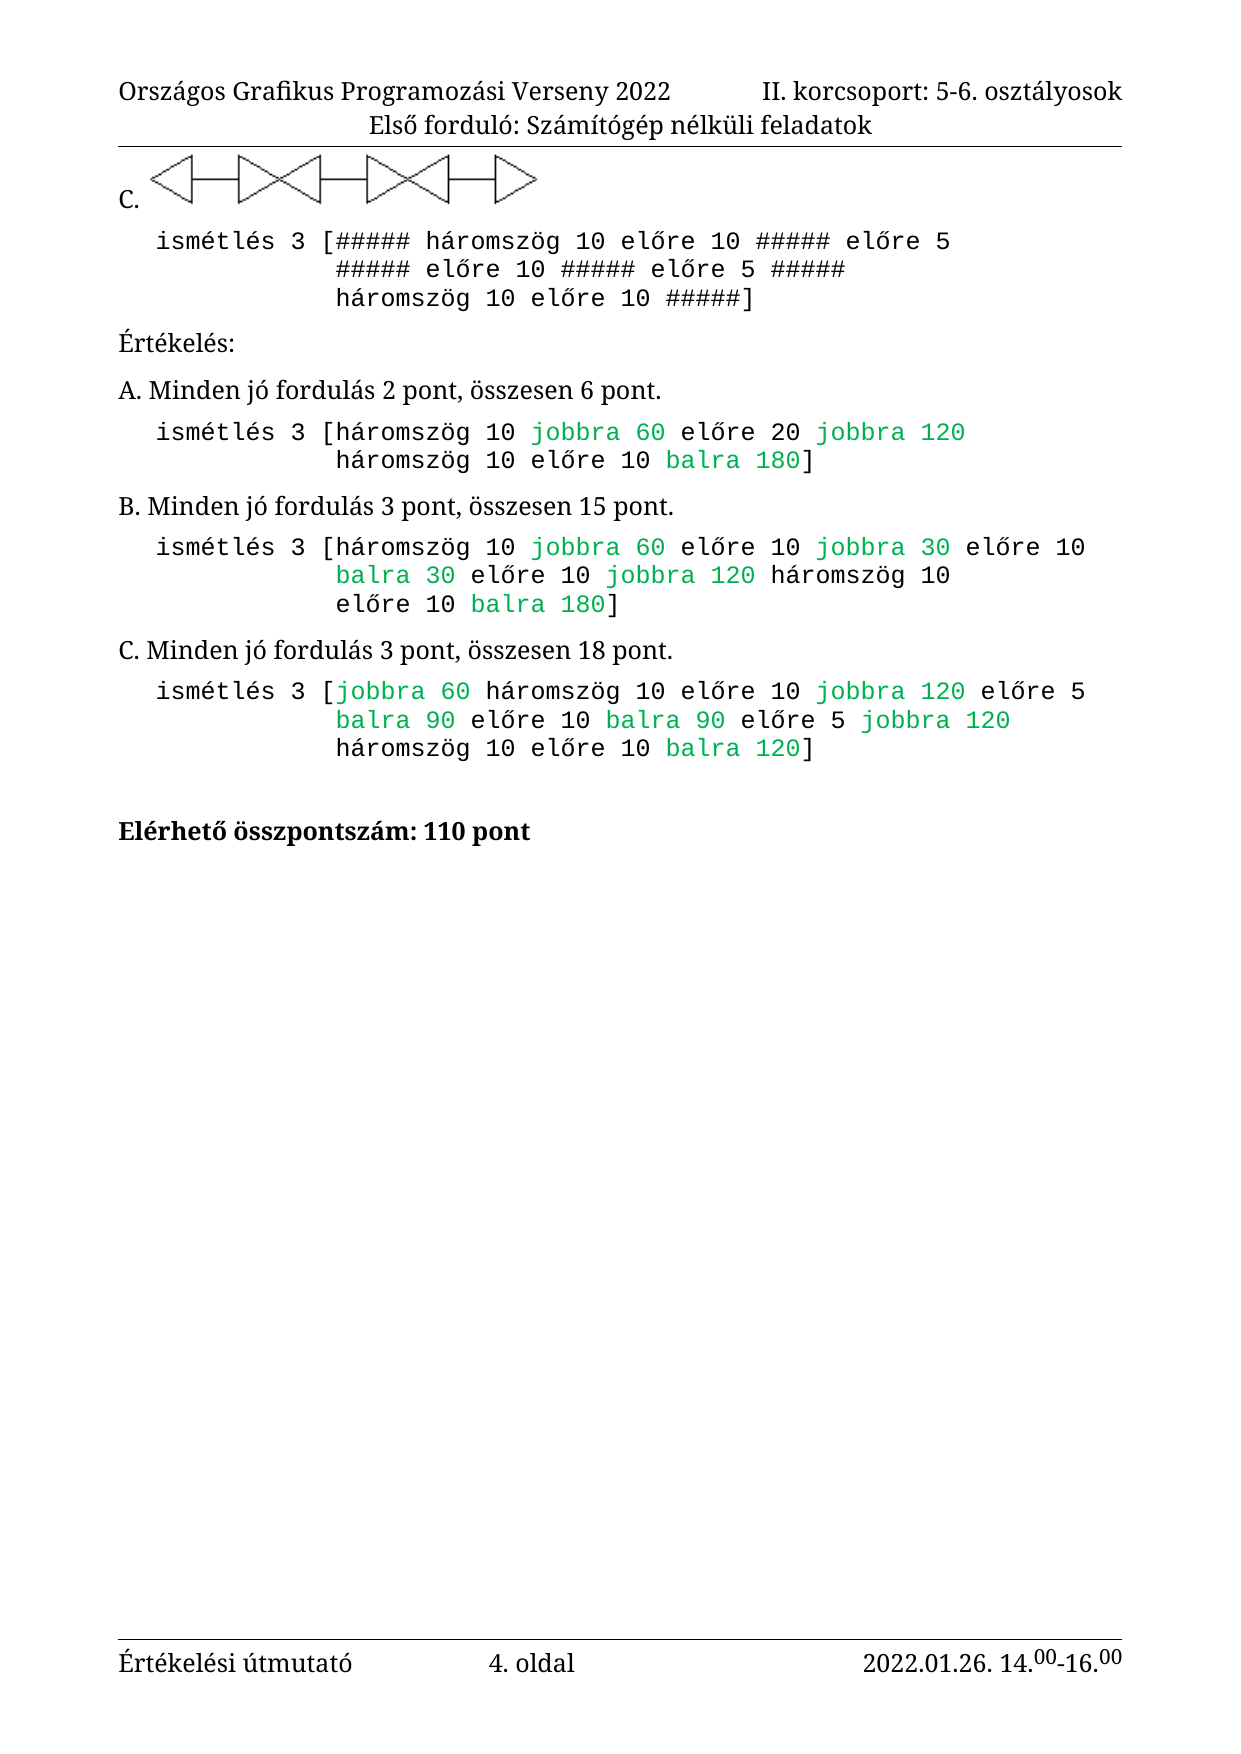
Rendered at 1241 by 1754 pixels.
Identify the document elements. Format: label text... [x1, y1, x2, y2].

text ismétlés 3 [jobbra 60 háromszög 10 előre 10 jobbra 120 előre 5 balra 90 előre 10 balra 90 előre 5 jobbra 120 háromszög 10 előre 10 balra 120] [155, 679, 1122, 764]
text ismétlés 3 [##### háromszög 10 előre 10 ##### előre 5 ##### előre 10 ##### előre 5 ##### háromszög 10 előre 10 #####] [155, 228, 1122, 313]
text ismétlés 3 [háromszög 10 jobbra 60 előre 20 jobbra 120 háromszög 10 előre 10 balra 180] [155, 419, 1122, 476]
picture [146, 147, 545, 209]
text A. Minden jó fordulás 2 pont, összesen 6 pont. [118, 372, 1122, 407]
text C. Minden jó fordulás 3 pont, összesen 18 pont. [118, 632, 1122, 666]
text Elérhető összpontszám: 110 pont [118, 814, 1122, 848]
text B. Minden jó fordulás 3 pont, összesen 15 pont. [118, 488, 1122, 522]
text ismétlés 3 [háromszög 10 jobbra 60 előre 10 jobbra 30 előre 10 balra 30 előre 10 jobbra 120 háromszög 10 előre 10 balra 180] [155, 535, 1122, 620]
text Értékelés: [118, 326, 1122, 360]
